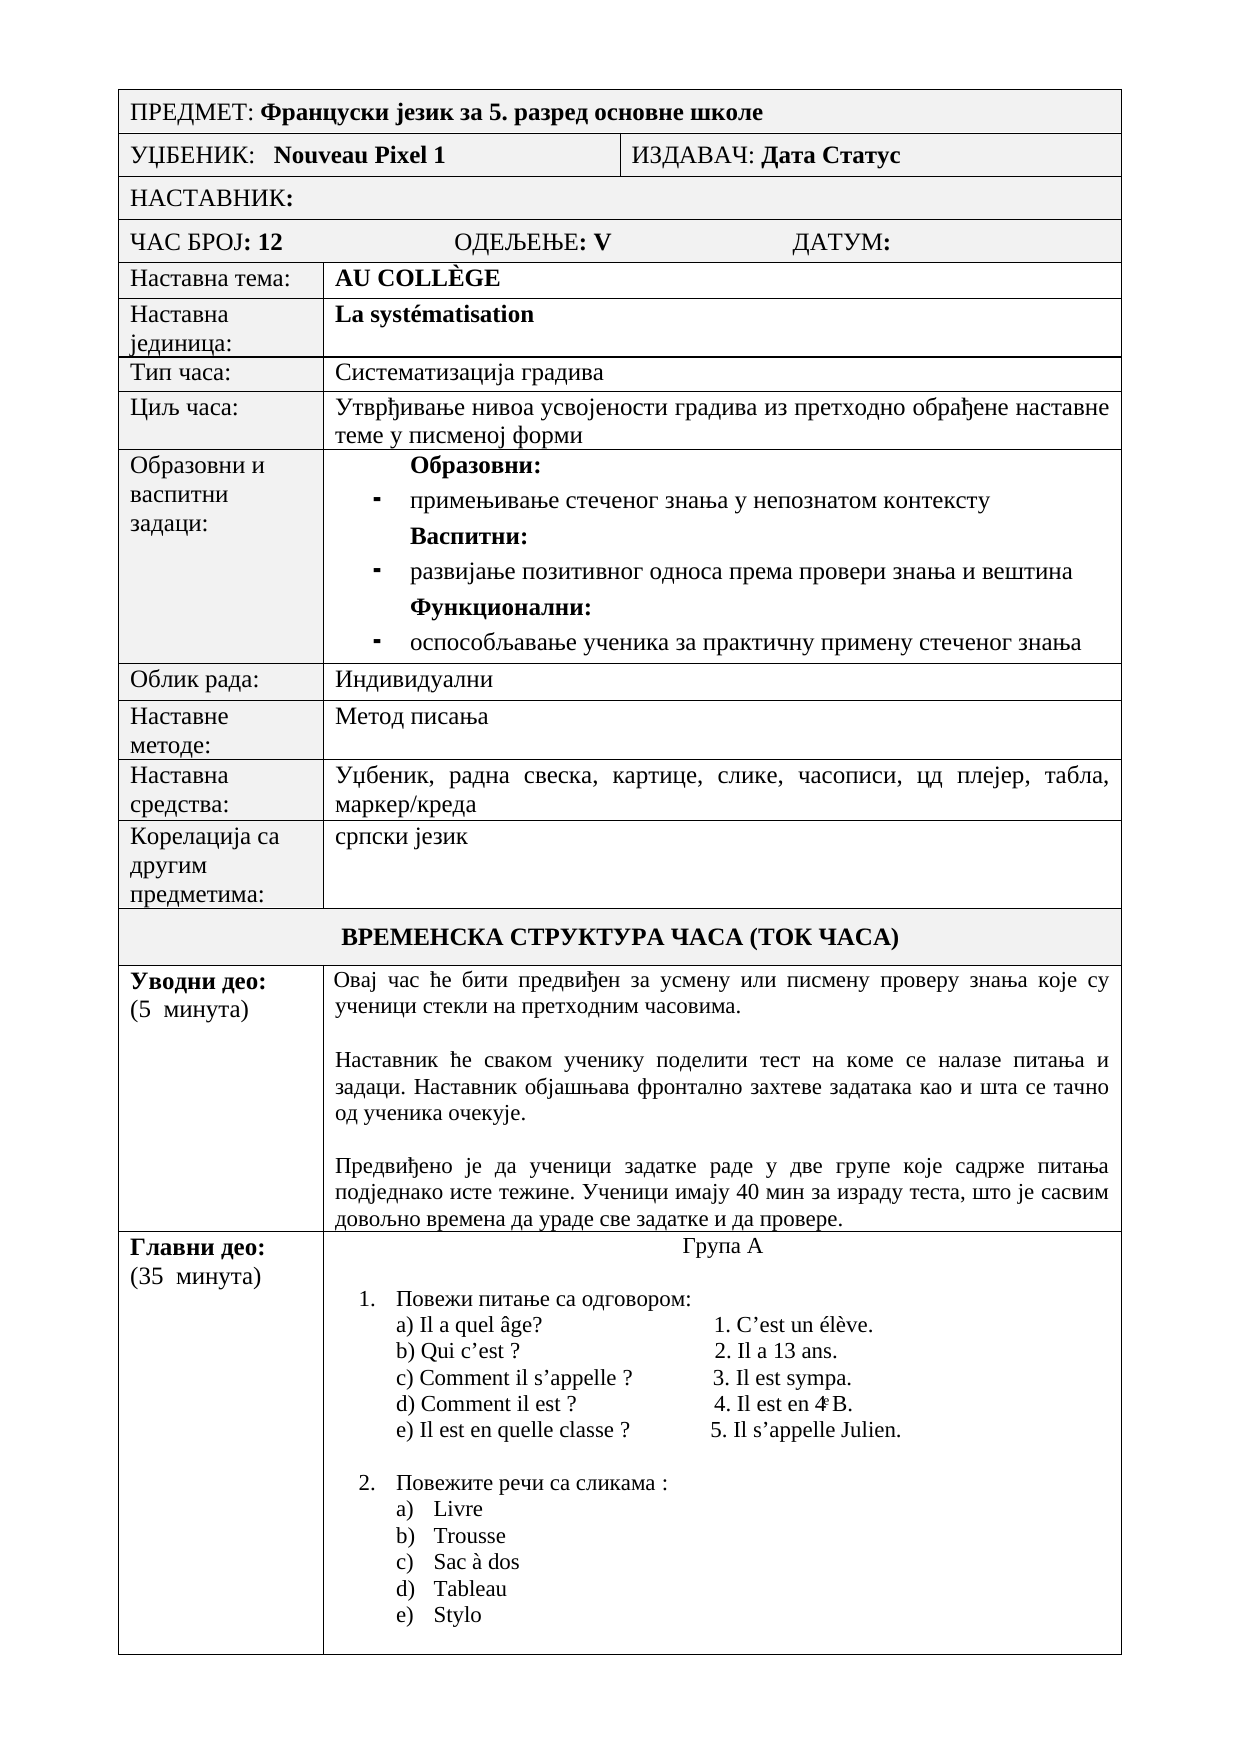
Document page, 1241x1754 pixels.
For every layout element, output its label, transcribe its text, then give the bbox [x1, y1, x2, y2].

table_cell Наставне методе: [119, 701, 323, 759]
table_cell Систематизација градива [324, 358, 1121, 391]
table_cell ВРЕМЕНСКА СТРУКТУРА ЧАСА (ТОК ЧАСА) [119, 909, 1121, 965]
table_cell ЧАС БРОЈ: 12 [119, 220, 443, 262]
table_cell Уводни део: (5 минута) [119, 966, 323, 1231]
table_cell AU COLLÈGE [324, 263, 1121, 298]
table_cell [324, 1232, 1121, 1654]
table_cell ОДЕЉЕЊЕ: V [443, 220, 781, 262]
table_cell Овај час ће бити предвиђен за усмену или писмену проверу знања које су ученици стекли на претходним часовима. Наставник ће сваком ученику поделити тест на коме се налазе питања и задаци. Наставник објашњава фронтално захтеве задатака као и шта се тачно од ученика очекује. Предвиђено је да ученици задатке раде у две групе које садрже питања подједнако исте тежине. Ученици имају 40 мин за израду теста, што је сасвим довољно времена да ураде све задатке и да провере. [324, 966, 1121, 1231]
table_cell Тип часа: [119, 358, 323, 391]
table_cell српски језик [324, 821, 1121, 907]
table_cell Корелација са другим предметима: [119, 821, 323, 907]
table_cell ИЗДАВАЧ: Дата Статус [621, 134, 1121, 176]
table_cell НАСТАВНИК: [119, 177, 1121, 219]
table_cell Метод писања [324, 701, 1121, 759]
table_cell Наставна тема: [119, 263, 323, 298]
table_header ПРЕДМЕТ: Француски језик за 5. разред основне школе [119, 90, 1121, 132]
table_cell ДАТУМ: [781, 220, 1121, 262]
table_cell Утврђивање нивоа усвојености градива из претходно обрађене наставне теме у писменој форми [324, 392, 1121, 449]
table_cell Образовни: примењивање стеченог знања у непознатом контексту Васпитни: развијање позитивног односа према провери знања и вештина Функционални: оспособљавање ученика за практичну примену стеченог знања [324, 450, 1121, 663]
table_cell Наставна средства: [119, 760, 323, 820]
table_cell La systématisation [324, 299, 1121, 356]
table_cell Облик рада: [119, 664, 323, 700]
table_cell УЏБЕНИК: Nouveau Pixel 1 [119, 134, 620, 176]
table_cell Уџбеник, радна свеска, картице, слике, часописи, цд плејер, табла, маркер/креда [324, 760, 1121, 820]
table_cell Циљ часа: [119, 392, 323, 449]
table_cell Наставна јединица: [119, 299, 323, 356]
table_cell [119, 1232, 323, 1654]
table_cell Индивидуални [324, 664, 1121, 700]
table_cell Образовни и васпитни задаци: [119, 450, 323, 663]
